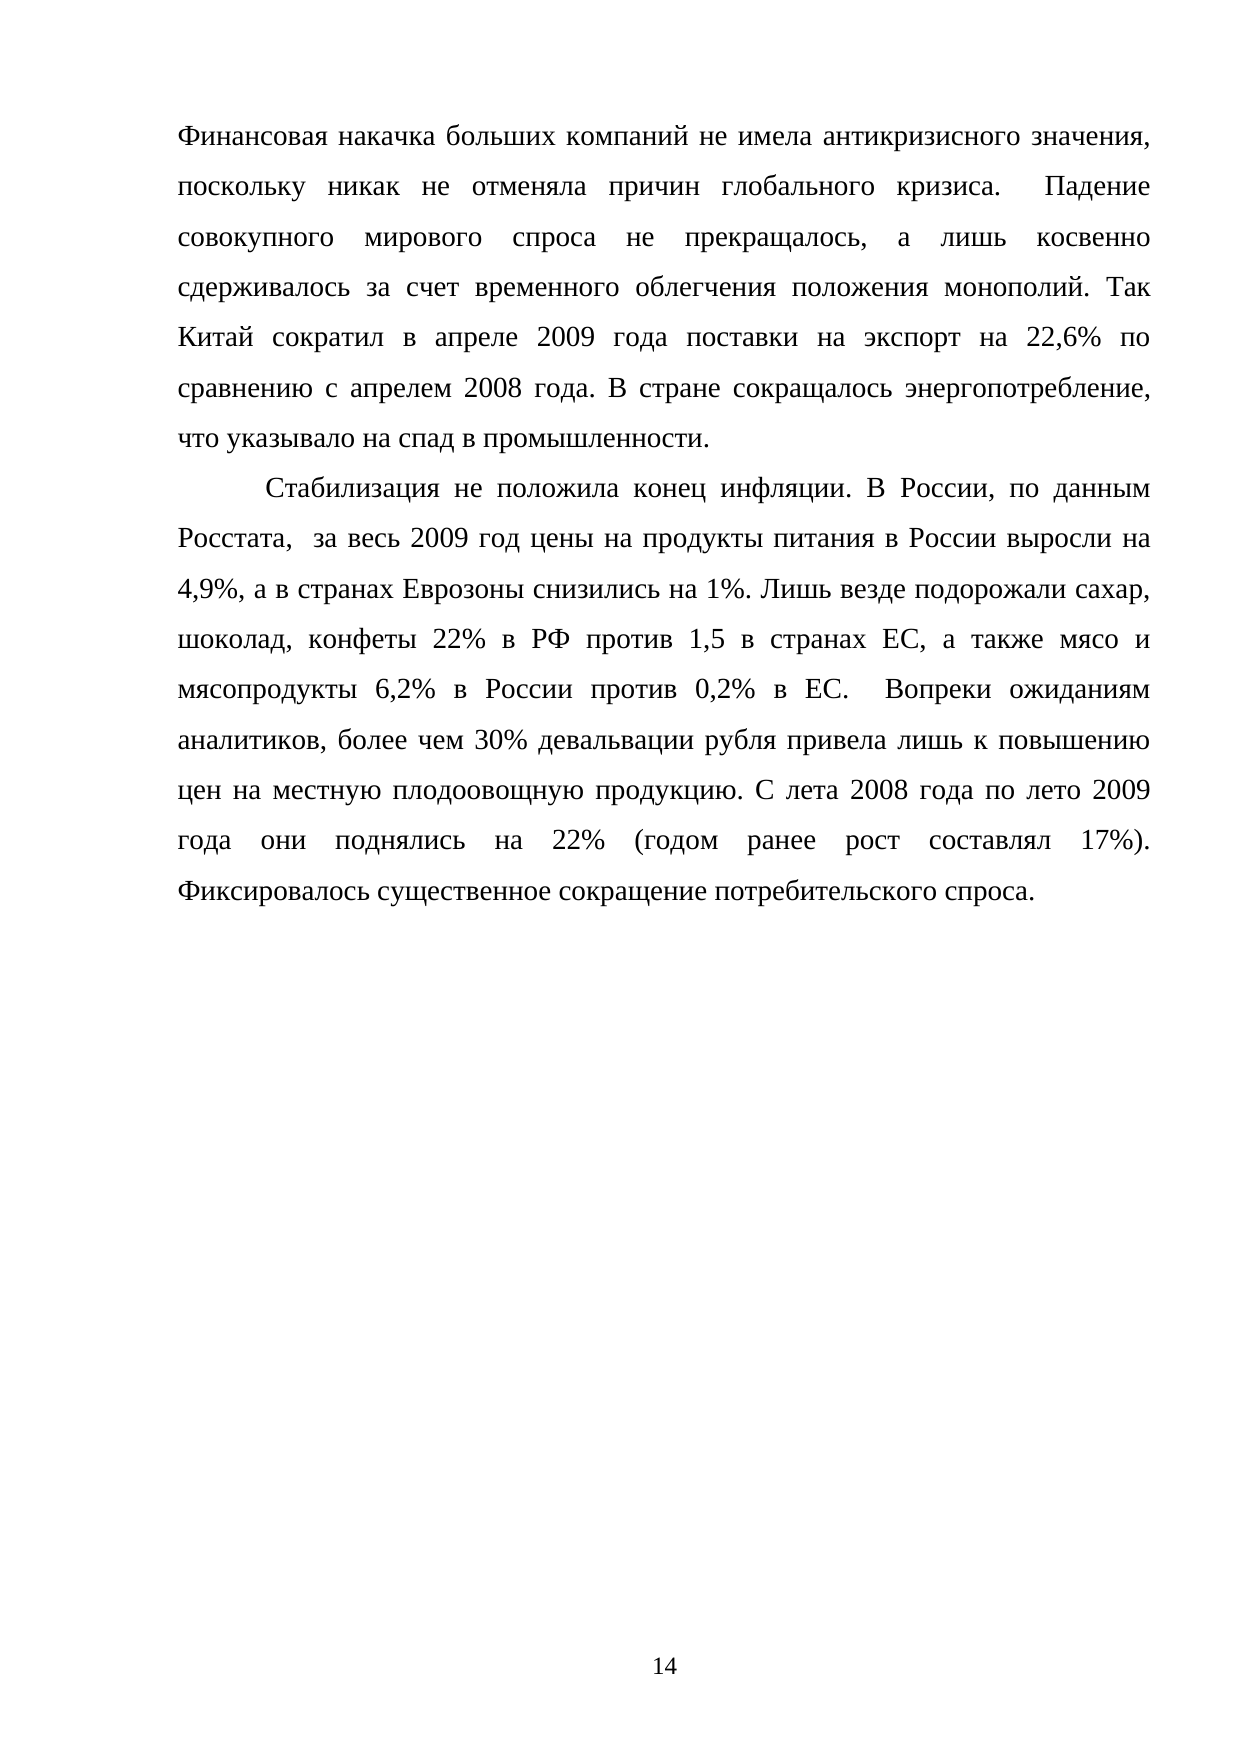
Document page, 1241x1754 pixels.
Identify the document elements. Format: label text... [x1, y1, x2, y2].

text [177, 118, 1152, 453]
text Стабилизация не положила конец инфляции. В России, по данным Росстата, за весь 2009 год цены на продукты питания в России выросли на 4,9%, а в странах Еврозоны снизились на 1%. Лишь везде подорожали сахар, шоколад, конфеты 22% в РФ против 1,5 в странах ЕС, а также мясо и мясопродукты 6,2% в России против 0,2% в ЕС. Вопреки ожиданиям аналитиков, более чем 30% девальвации рубля привела лишь к повышению цен на местную плодоовощную продукцию. С лета 2008 года по лето 2009 года они поднялись на 22% (годом ранее рост составлял 17%). Фиксировалось существенное сокращение потребительского спроса. [177, 470, 1152, 906]
